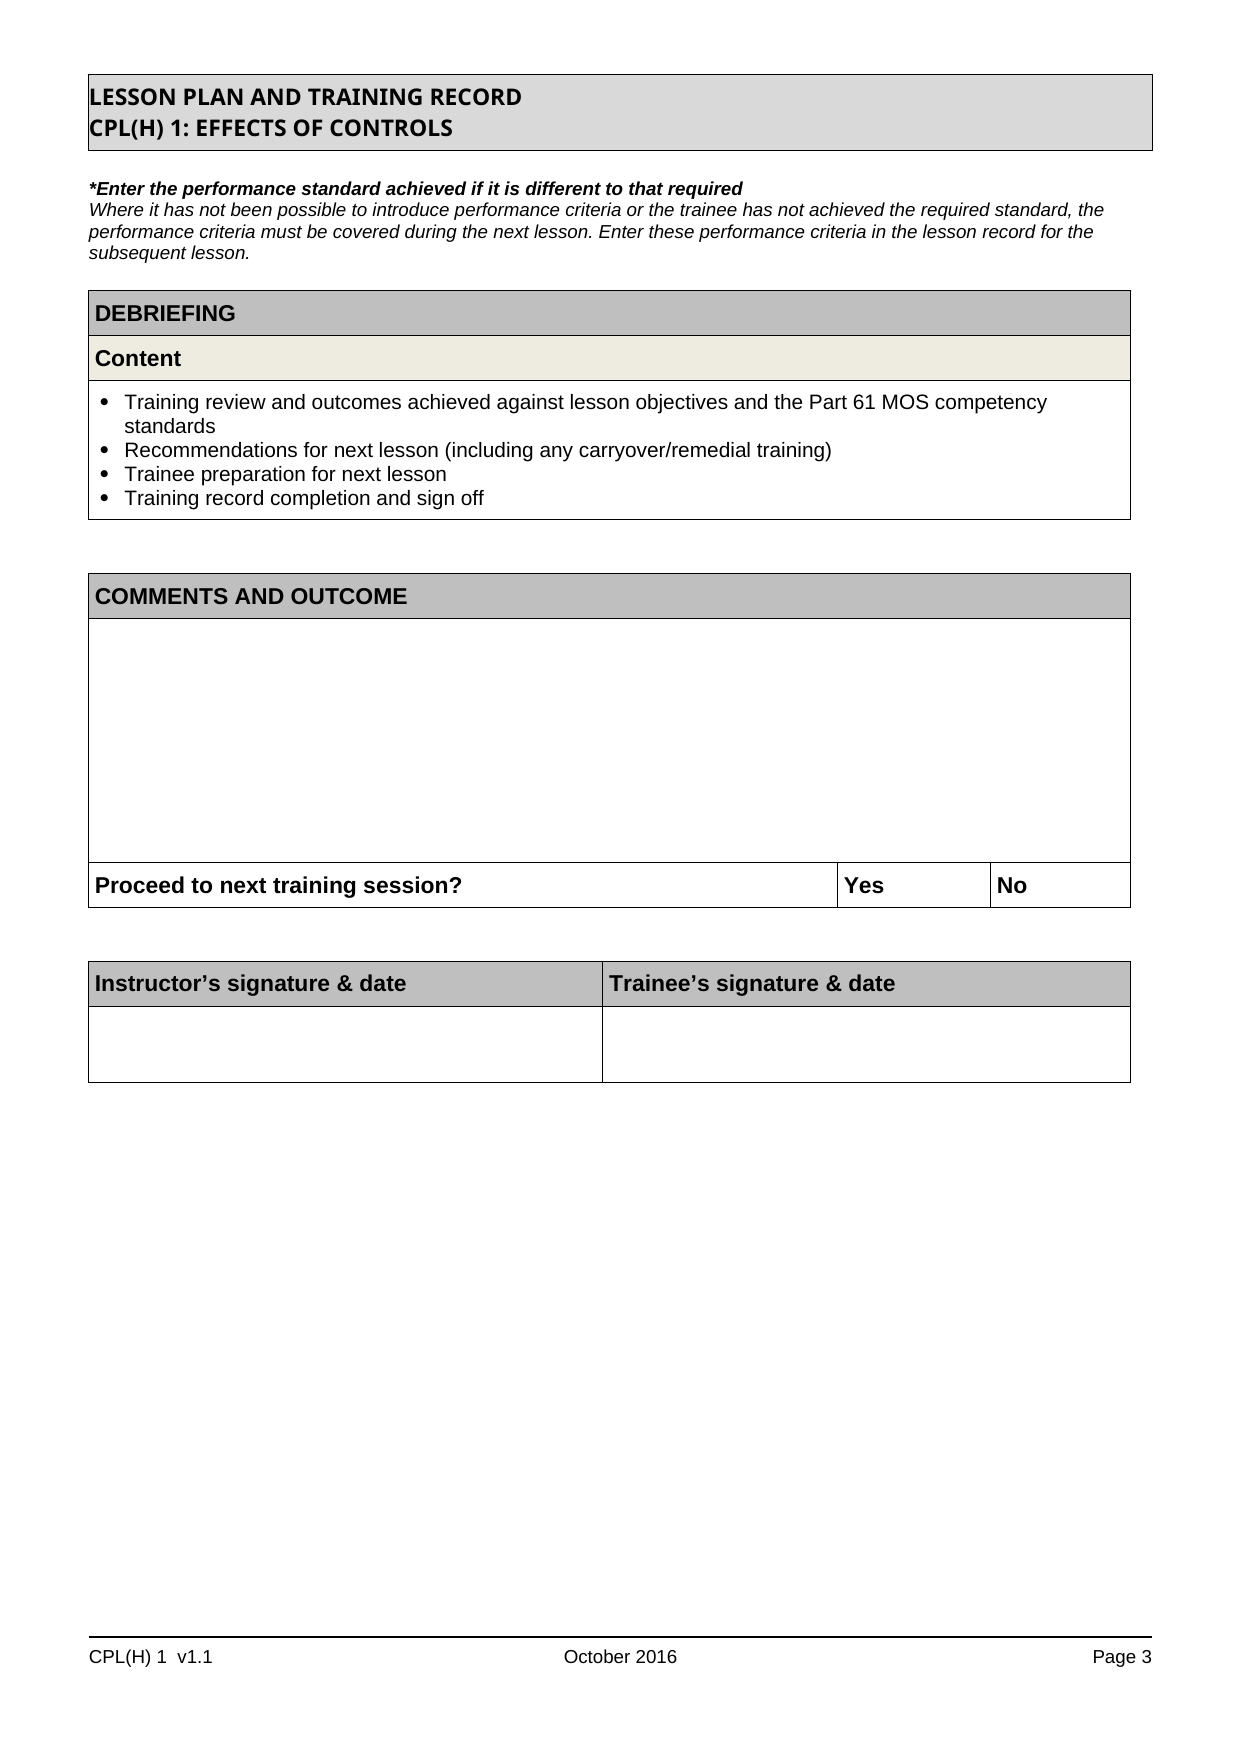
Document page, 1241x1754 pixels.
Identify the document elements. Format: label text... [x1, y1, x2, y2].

table_cell Proceed to next training session? [89, 863, 837, 907]
table_cell Content [89, 336, 1130, 380]
table_cell No [991, 863, 1130, 907]
table_header Instructor’s signature & date [89, 962, 602, 1006]
text *Enter the performance standard achieved if it is different to that required [89, 177, 1152, 199]
table_cell Yes [838, 863, 990, 907]
table_cell [89, 1007, 602, 1082]
table_header Trainee’s signature & date [603, 962, 1130, 1006]
text Where it has not been possible to introduce performance criteria or the trainee has not achieved the required standard, the performance criteria must be covered during the next lesson. Enter these performance criteria in the lesson record for the subsequent lesson. [89, 199, 1152, 263]
table_cell Training review and outcomes achieved against lesson objectives and the Part 61 MOS competency standards Recommendations for next lesson (including any carryover/remedial training) Trainee preparation for next lesson Training record completion and sign off [89, 381, 1130, 519]
table_cell [89, 619, 1130, 862]
table_header COMMENTS AND OUTCOME [89, 574, 1130, 618]
table_header DEBRIEFING [89, 291, 1130, 335]
table_cell [603, 1007, 1130, 1082]
